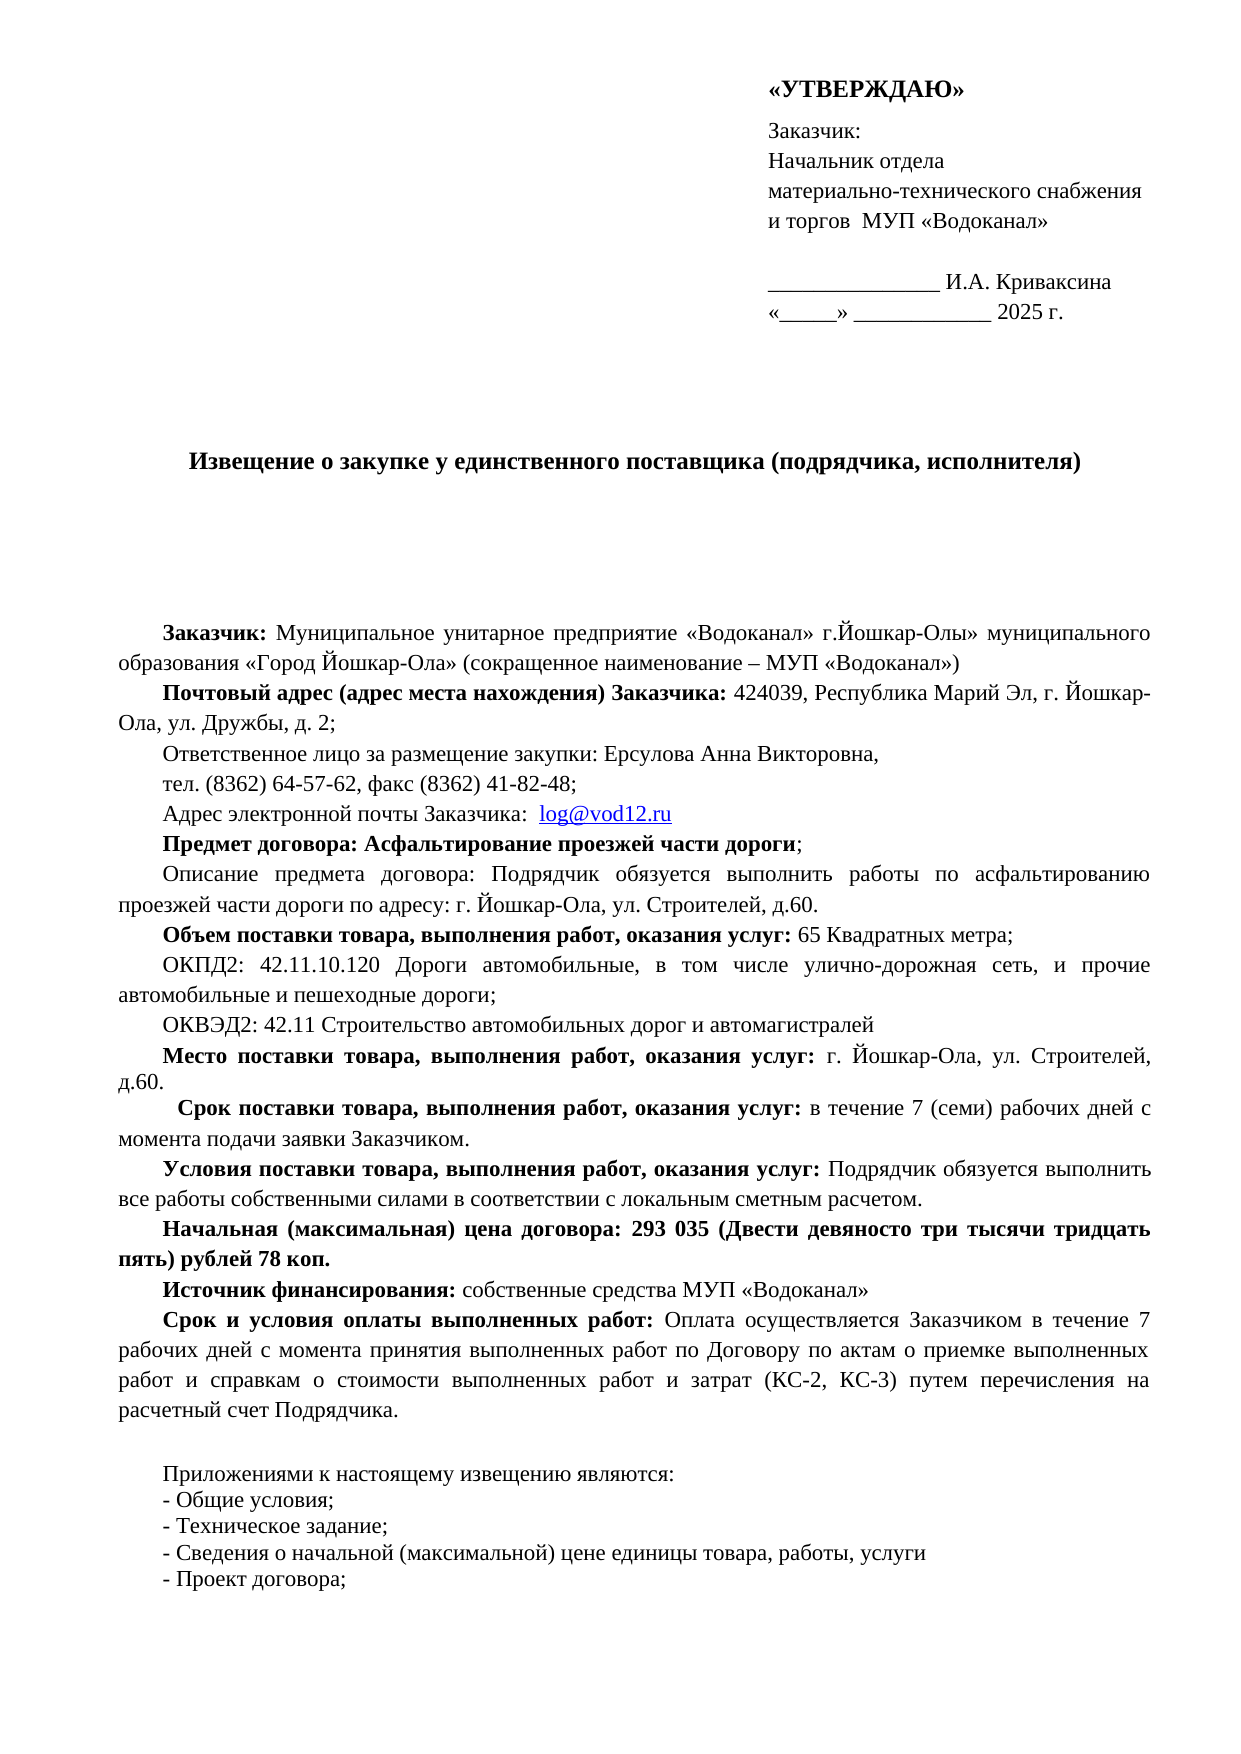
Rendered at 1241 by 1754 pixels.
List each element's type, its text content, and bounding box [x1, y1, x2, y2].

text «УТВЕРЖДАЮ» [718, 74, 1152, 103]
text Ответственное лицо за размещение закупки: Ерсулова Анна Викторовна, [118, 740, 1151, 766]
list Почтовый адрес (адрес места нахождения) Заказчика: 424039, Республика Марий Эл, г. Йошкар-Ола, ул. Дружбы, д. 2; [118, 679, 1152, 736]
text Заказчик: Муниципальное унитарное предприятие «Водоканал» г.Йошкар-Олы» муниципального образования «Город Йошкар-Ола» (сокращенное наименование – МУП «Водоканал») [118, 619, 1152, 675]
text Предмет договора: Асфальтирование проезжей части дороги; [118, 830, 1152, 857]
text Объем поставки товара, выполнения работ, оказания услуг: 65 Квадратных метра; [118, 921, 1152, 947]
text Начальник отдела [664, 147, 1152, 173]
text Извещение о закупке у единственного поставщика (подрядчика, исполнителя) [118, 446, 1152, 475]
text Место поставки товара, выполнения работ, оказания услуг: г. Йошкар-Ола, ул. Строителей, д.60. [118, 1042, 1152, 1094]
text ОКПД2: 42.11.10.120 Дороги автомобильные, в том числе улично-дорожная сеть, и прочие автомобильные и пешеходные дороги; [118, 951, 1152, 1008]
text «_____» ____________ 2025 г. [664, 298, 1152, 324]
list Условия поставки товара, выполнения работ, оказания услуг: Подрядчик обязуется выполнить все работы собственными силами в соответствии с локальным сметным расчетом. [118, 1155, 1152, 1211]
text - Проект договора; [118, 1565, 1152, 1592]
text Приложениями к настоящему извещению являются: [118, 1460, 1152, 1486]
text - Общие условия; [118, 1486, 1152, 1512]
list Начальная (максимальная) цена договора: 293 035 (Двести девяносто три тысячи тридцать пять) рублей 78 коп. [118, 1215, 1152, 1272]
text Описание предмета договора: Подрядчик обязуется выполнить работы по асфальтированию проезжей части дороги по адресу: г. Йошкар-Ола, ул. Строителей, д.60. [118, 861, 1152, 917]
text - Техническое задание; [118, 1512, 1152, 1539]
list Срок поставки товара, выполнения работ, оказания услуг: в течение 7 (семи) рабочих дней с момента подачи заявки Заказчиком. [118, 1094, 1152, 1151]
text материально-технического снабжения [664, 177, 1152, 204]
text Адрес электронной почты Заказчика: log@vod12.ru [118, 800, 1151, 826]
text - Сведения о начальной (максимальной) цене единицы товара, работы, услуги [118, 1539, 1152, 1565]
text и торгов МУП «Водоканал» [664, 208, 1152, 234]
text Срок и условия оплаты выполненных работ: Оплата осуществляется Заказчиком в течение 7 рабочих дней с момента принятия выполненных работ по Договору по актам о приемке выполненных работ и справкам о стоимости выполненных работ и затрат (КС-2, КС-3) путем перечисления на расчетный счет Подрядчика. [118, 1306, 1151, 1423]
text Заказчик: [664, 117, 1152, 143]
text Источник финансирования: собственные средства МУП «Водоканал» [118, 1276, 1152, 1302]
text тел. (8362) 64-57-62, факс (8362) 41-82-48; [118, 770, 1151, 796]
text ОКВЭД2: 42.11 Строительство автомобильных дорог и автомагистралей [118, 1012, 1152, 1038]
text _______________ И.А. Криваксина [664, 268, 1152, 294]
